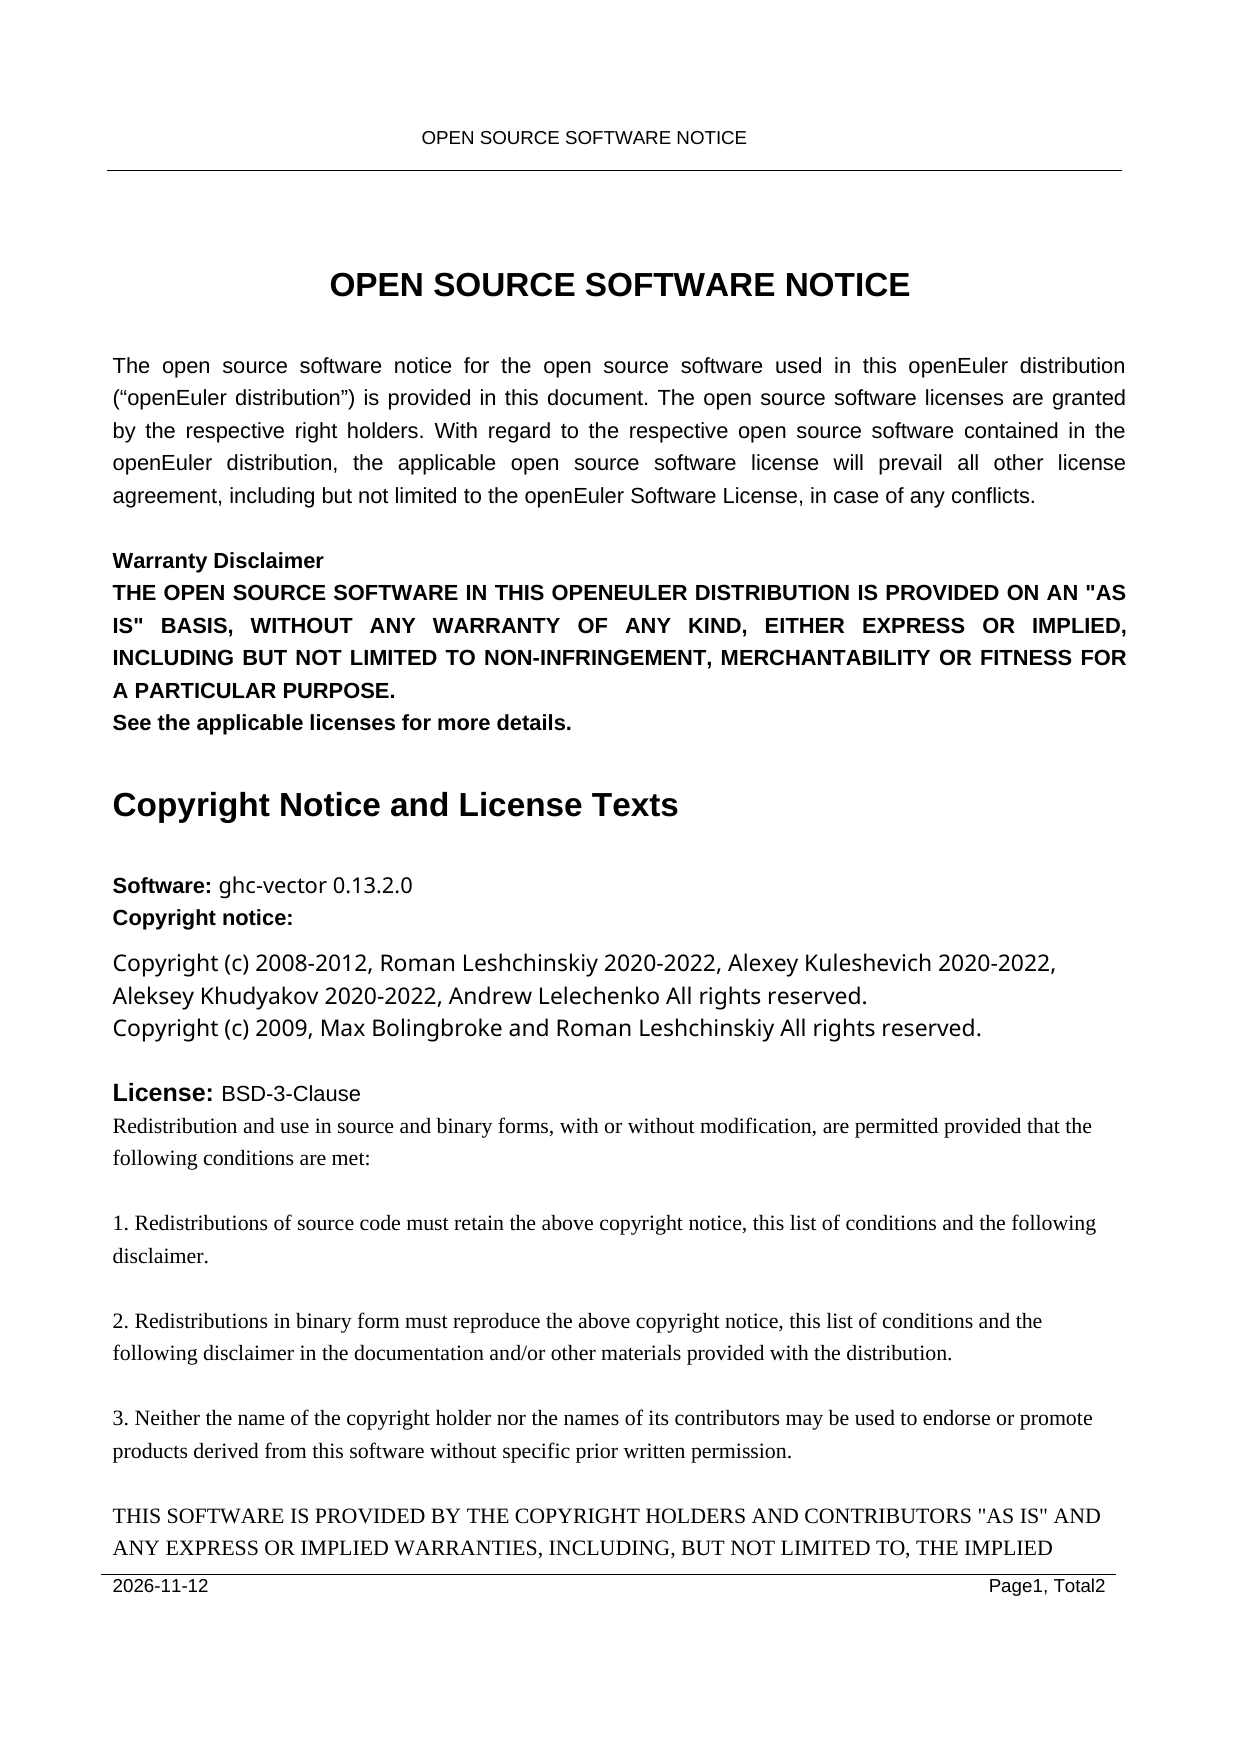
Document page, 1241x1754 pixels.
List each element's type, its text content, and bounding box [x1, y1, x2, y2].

text Warranty Disclaimer [112, 544, 1128, 576]
text Copyright Notice and License Texts [112, 771, 1128, 836]
title Software: ghc-vector 0.13.2.0 [112, 869, 1128, 901]
text License: BSD-3-Clause [112, 1077, 1128, 1109]
text Copyright notice: [112, 901, 1128, 934]
text The open source software notice for the open source software used in this openEuler distribution (“openEuler distribution”) is provided in this document. The open source software licenses are granted by the respective right holders. With regard to the respective open source software contained in the openEuler distribution, the applicable open source software license will prevail all other license agreement, including but not limited to the openEuler Software License, in case of any conflicts. [112, 349, 1128, 511]
text THE OPEN SOURCE SOFTWARE IN THIS OPENEULER DISTRIBUTION IS PROVIDED ON AN "AS IS" BASIS, WITHOUT ANY WARRANTY OF ANY KIND, EITHER EXPRESS OR IMPLIED, INCLUDING BUT NOT LIMITED TO NON-INFRINGEMENT, MERCHANTABILITY OR FITNESS FOR A PARTICULAR PURPOSE. See the applicable licenses for more details. [112, 576, 1128, 739]
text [112, 1109, 1128, 1564]
text Copyright (c) 2008-2012, Roman Leshchinskiy 2020-2022, Alexey Kuleshevich 2020-2022, Aleksey Khudyakov 2020-2022, Andrew Lelechenko All rights reserved. Copyright (c) 2009, Max Bolingbroke and Roman Leshchinskiy All rights reserved. [112, 947, 1128, 1077]
text OPEN SOURCE SOFTWARE NOTICE [112, 251, 1128, 316]
